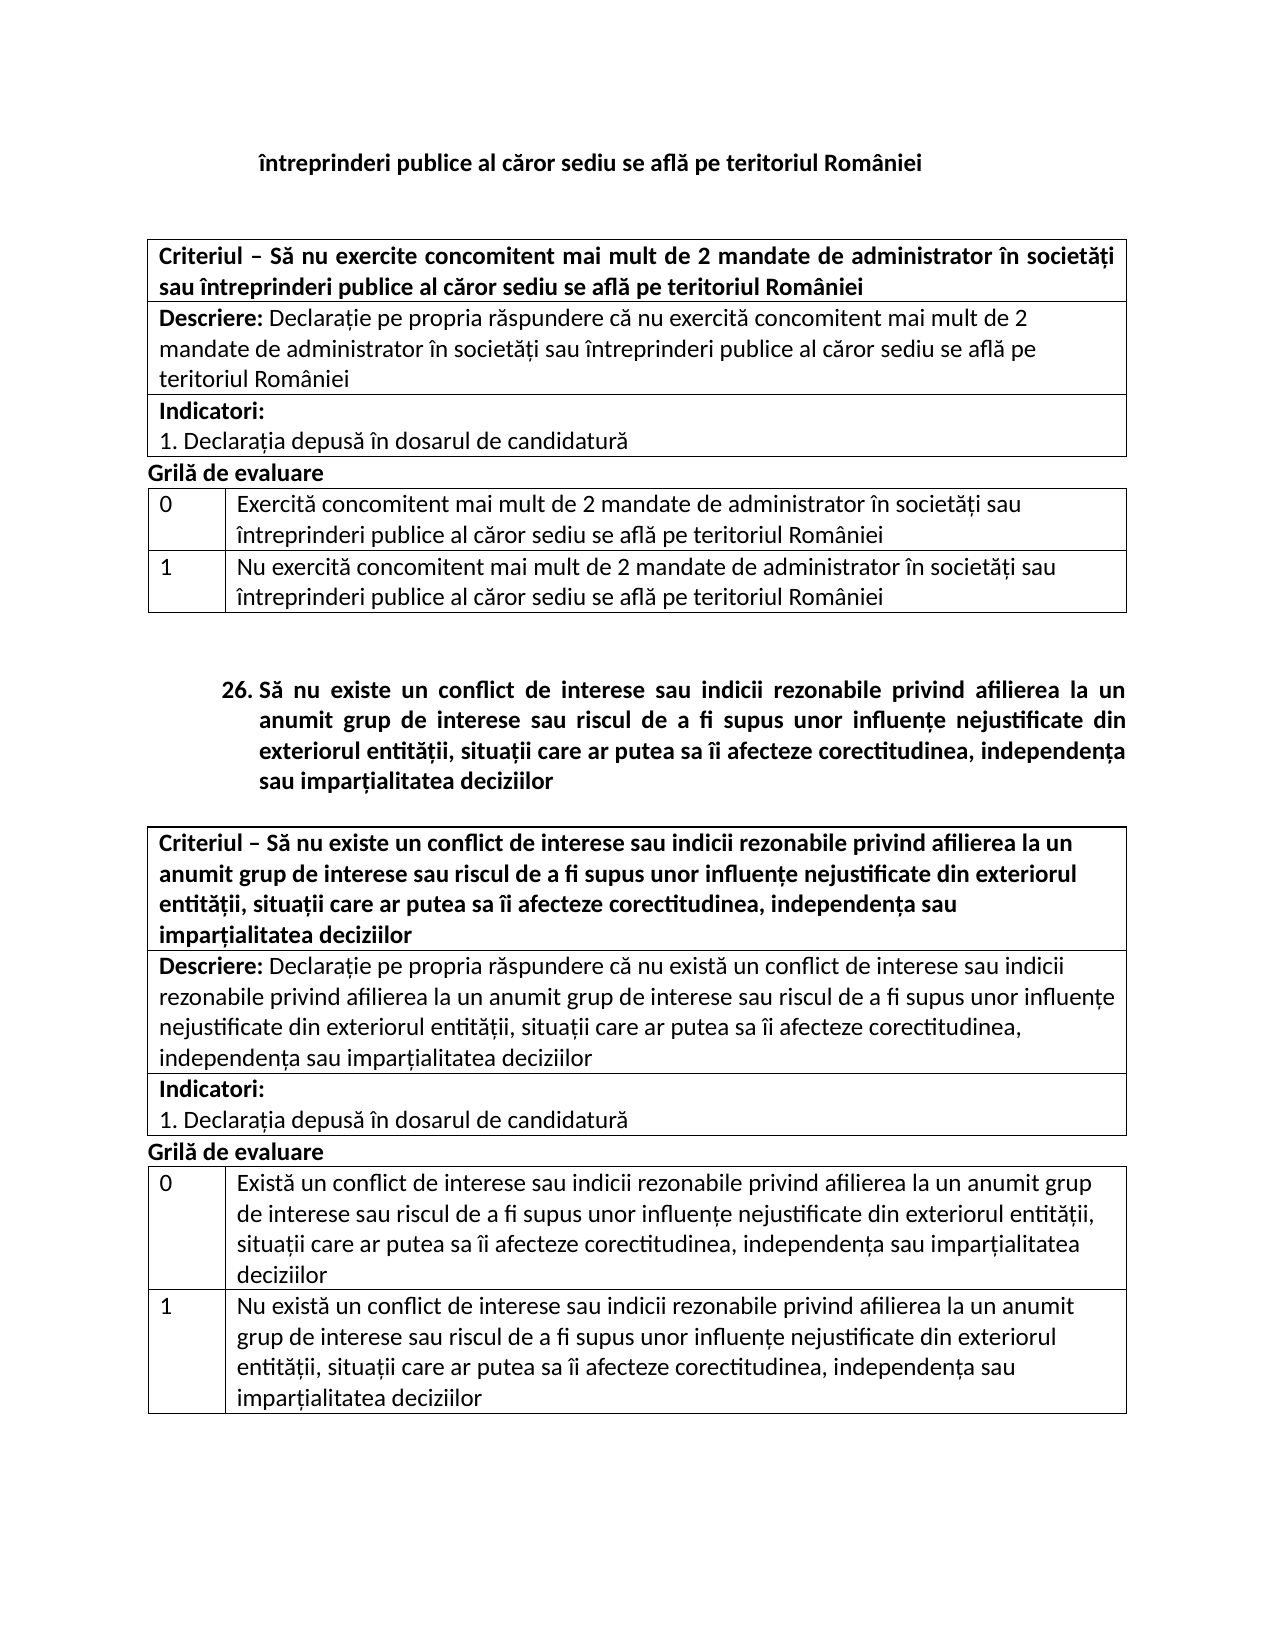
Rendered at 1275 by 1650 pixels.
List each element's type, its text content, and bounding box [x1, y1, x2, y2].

table_header Criteriul – Să nu existe un conflict de interese sau indicii rezonabile privind afilierea la un anumit grup de interese sau riscul de a fi supus unor influențe nejustificate din exteriorul entității, situații care ar putea sa îi afecteze corectitudinea, independența sau imparțialitatea deciziilor [148, 828, 1126, 949]
table_cell Descriere: Declarație pe propria răspundere că nu există un conflict de interese sau indicii rezonabile privind afilierea la un anumit grup de interese sau riscul de a fi supus unor influențe nejustificate din exteriorul entității, situații care ar putea sa îi afecteze corectitudinea, independența sau imparțialitatea deciziilor [148, 951, 1126, 1073]
table_cell Indicatori: 1. Declarația depusă în dosarul de candidatură [148, 395, 1126, 456]
table_header 0 [149, 1167, 225, 1289]
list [221, 148, 1127, 178]
table_cell Nu exercită concomitent mai mult de 2 mandate de administrator în societăți sau întreprinderi publice al căror sediu se află pe teritoriul României [226, 551, 1126, 612]
table_header 0 [149, 489, 225, 549]
table_cell Descriere: Declarație pe propria răspundere că nu exercită concomitent mai mult de 2 mandate de administrator în societăți sau întreprinderi publice al căror sediu se află pe teritoriul României [148, 302, 1126, 394]
text Grilă de evaluare [148, 457, 1127, 487]
table_header Criteriul – Să nu exercite concomitent mai mult de 2 mandate de administrator în societăți sau întreprinderi publice al căror sediu se află pe teritoriul României [148, 240, 1126, 301]
list Să nu existe un conflict de interese sau indicii rezonabile privind afilierea la un anumit grup de interese sau riscul de a fi supus unor influențe nejustificate din exteriorul entității, situații care ar putea sa îi afecteze corectitudinea, independența sau imparțialitatea deciziilor [221, 674, 1127, 796]
table_cell 1 [149, 1290, 225, 1412]
table_cell 1 [149, 551, 225, 612]
table_cell Indicatori: 1. Declarația depusă în dosarul de candidatură [148, 1074, 1126, 1135]
table_header Exercită concomitent mai mult de 2 mandate de administrator în societăți sau întreprinderi publice al căror sediu se află pe teritoriul României [226, 489, 1126, 549]
table_header Există un conflict de interese sau indicii rezonabile privind afilierea la un anumit grup de interese sau riscul de a fi supus unor influențe nejustificate din exteriorul entității, situații care ar putea sa îi afecteze corectitudinea, independența sau imparțialitatea deciziilor [226, 1167, 1126, 1289]
text Grilă de evaluare [148, 1136, 1127, 1166]
table_cell Nu există un conflict de interese sau indicii rezonabile privind afilierea la un anumit grup de interese sau riscul de a fi supus unor influențe nejustificate din exteriorul entității, situații care ar putea sa îi afecteze corectitudinea, independența sau imparțialitatea deciziilor [226, 1290, 1126, 1412]
